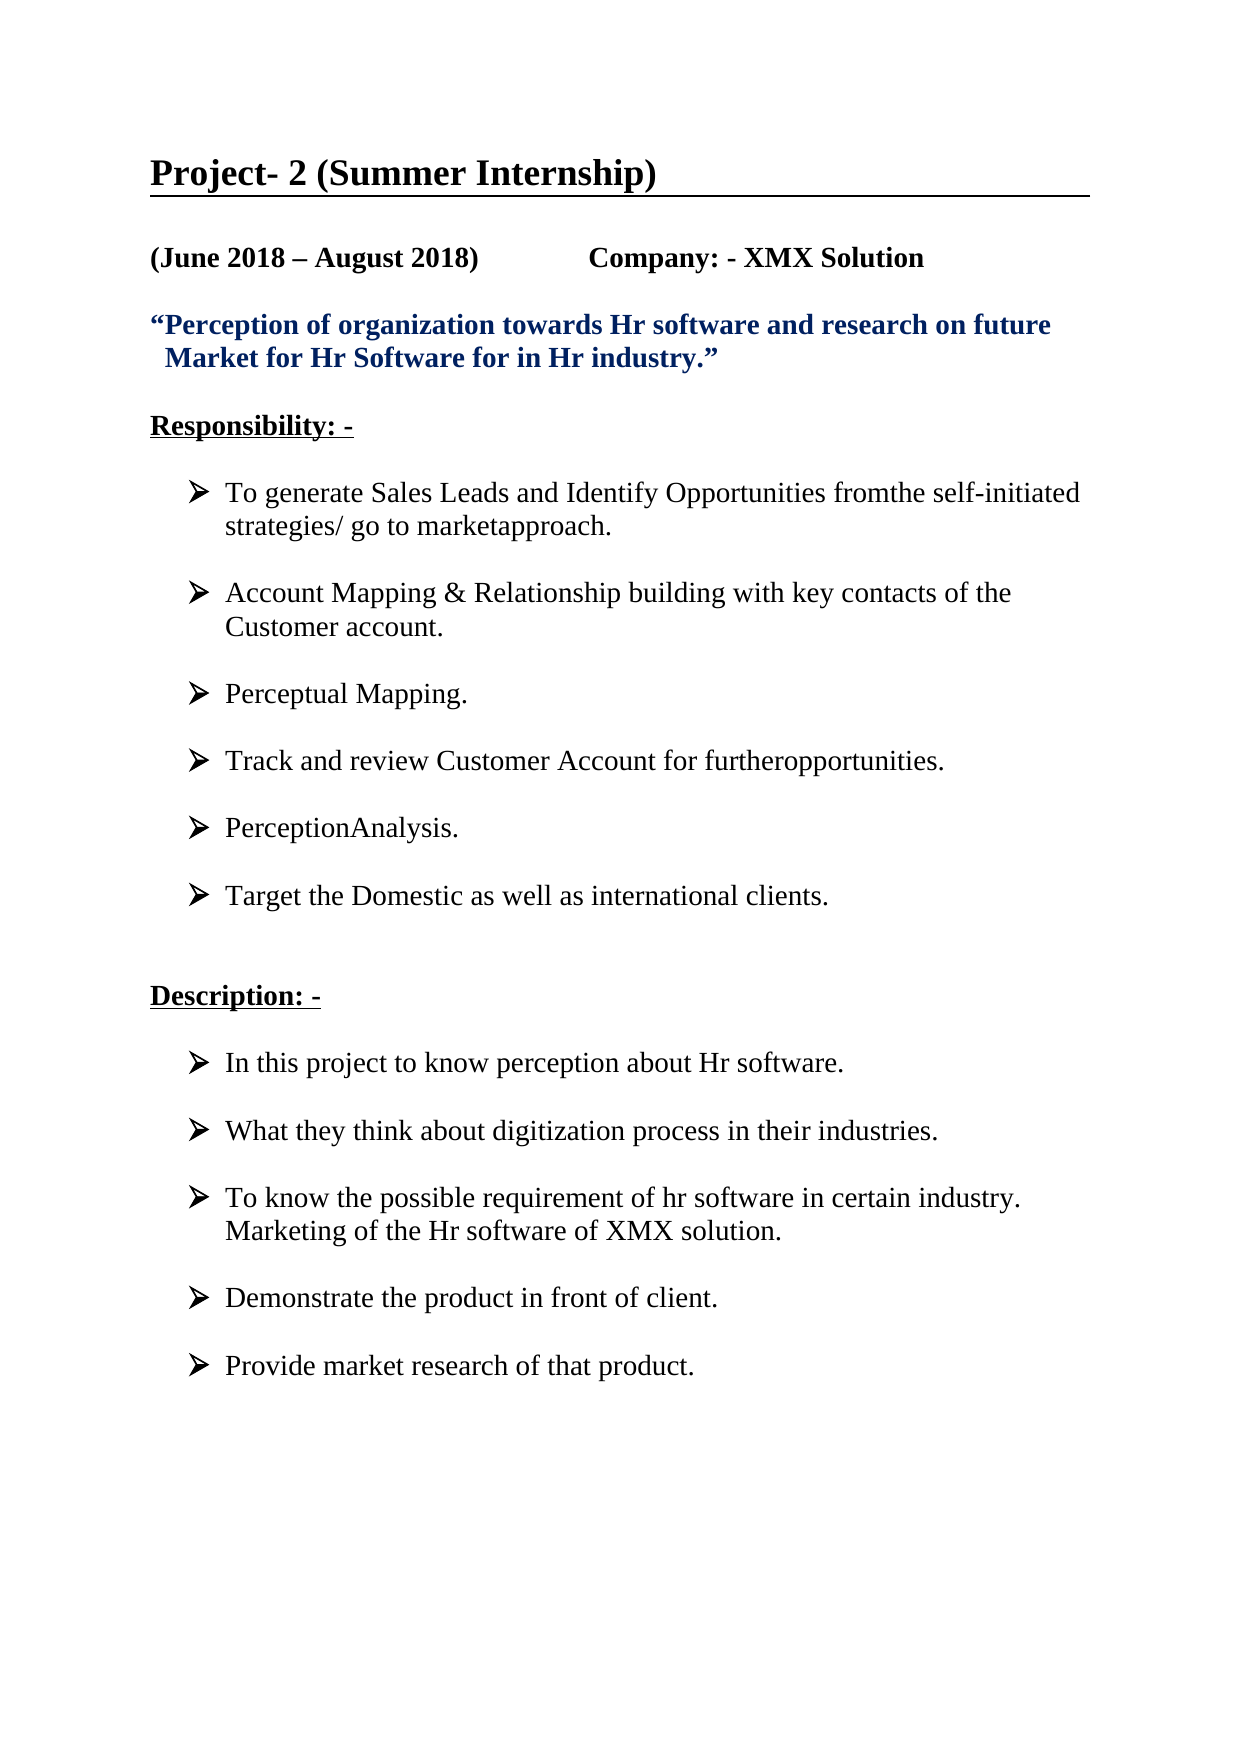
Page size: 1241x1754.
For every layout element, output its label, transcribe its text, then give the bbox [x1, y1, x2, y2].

text Description: - [150, 978, 1090, 1012]
list To generate Sales Leads and Identify Opportunities fromthe self-initiated strategies/ go to marketapproach. [187, 475, 1090, 542]
list Target the Domestic as well as international clients. [187, 878, 1090, 911]
list Provide market research of that product. [187, 1348, 1090, 1381]
list Demonstrate the product in front of client. [187, 1281, 1090, 1314]
list Account Mapping & Relationship building with key contacts of the Customer account. [187, 575, 1090, 643]
list Track and review Customer Account for furtheropportunities. [187, 743, 1090, 777]
text Responsibility: - [150, 408, 1090, 441]
list In this project to know perception about Hr software. [187, 1046, 1090, 1079]
text Market for Hr Software for in Hr industry.” [150, 341, 1090, 374]
text (June 2018 – August 2018) Company: - XMX Solution [150, 240, 1090, 273]
list Perceptual Mapping. [187, 676, 1090, 710]
list What they think about digitization process in their industries. [187, 1113, 1090, 1146]
text Project- 2 (Summer Internship) [150, 150, 1090, 195]
text “Perception of organization towards Hr software and research on future [150, 307, 1090, 341]
list PerceptionAnalysis. [187, 811, 1090, 844]
list To know the possible requirement of hr software in certain industry. Marketing of the Hr software of XMX solution. [187, 1180, 1090, 1247]
